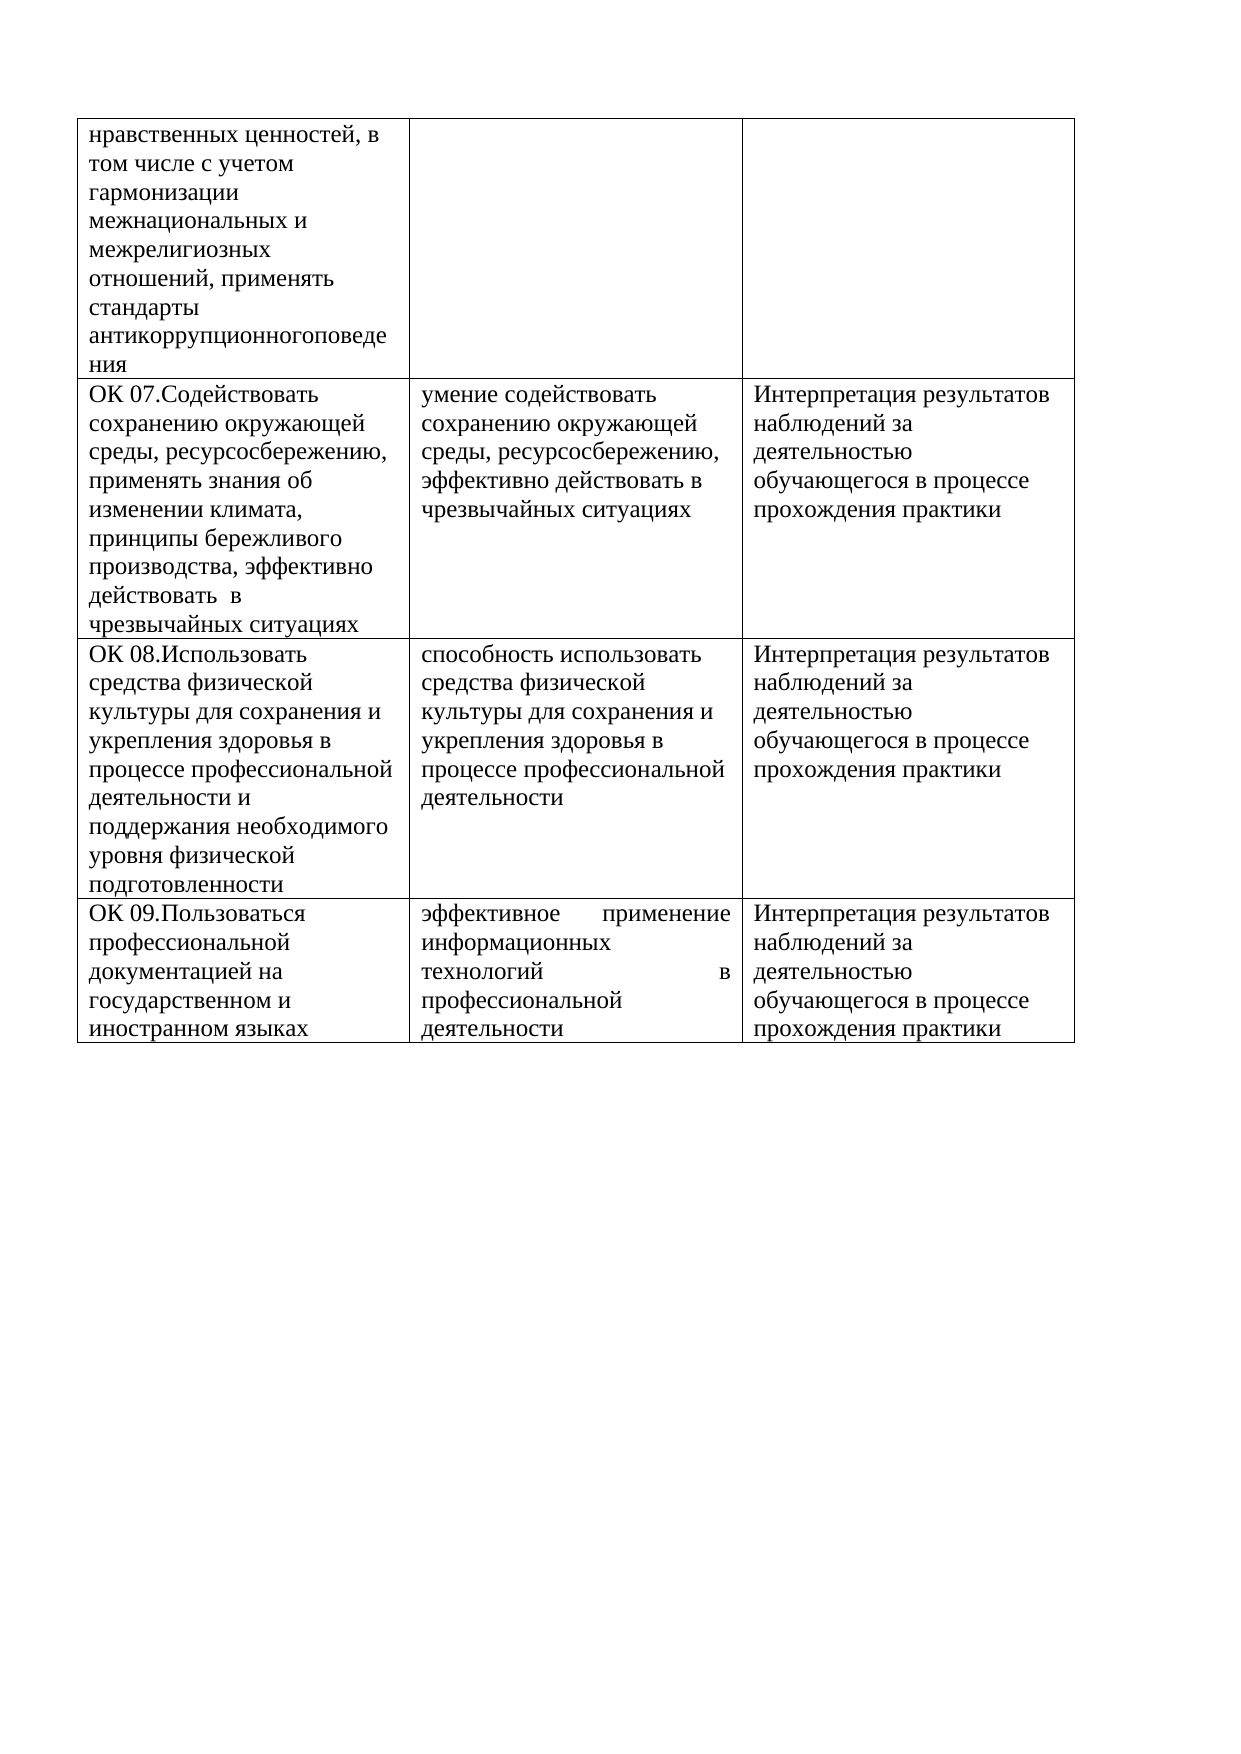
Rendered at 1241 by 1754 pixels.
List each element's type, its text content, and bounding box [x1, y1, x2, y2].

table_cell Интерпретация результатов наблюдений за деятельностью обучающегося в процессе прохождения практики [743, 639, 1074, 897]
table_cell способность использовать средства физической культуры для сохранения и укрепления здоровья в процессе профессиональной деятельности [410, 639, 742, 897]
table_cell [410, 119, 742, 378]
table_cell Интерпретация результатов наблюдений за деятельностью обучающегося в процессе прохождения практики [743, 379, 1074, 638]
table_cell ОК 08.Использовать средства физической культуры для сохранения и укрепления здоровья в процессе профессиональной деятельности и поддержания необходимого уровня физической подготовленности [78, 639, 409, 897]
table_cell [78, 119, 409, 378]
table_cell Интерпретация результатов наблюдений за деятельностью обучающегося в процессе прохождения практики [743, 899, 1074, 1042]
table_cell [743, 119, 1074, 378]
table_cell эффективное применение информационных технологий в профессиональной деятельности [410, 899, 742, 1042]
table_cell ОК 07.Содействовать сохранению окружающей среды, ресурсосбережению, применять знания об изменении климата, принципы бережливого производства, эффективно действовать в чрезвычайных ситуациях [78, 379, 409, 638]
table_cell ОК 09.Пользоваться профессиональной документацией на государственном и иностранном языках [78, 899, 409, 1042]
table_cell умение содействовать сохранению окружающей среды, ресурсосбережению, эффективно действовать в чрезвычайных ситуациях [410, 379, 742, 638]
